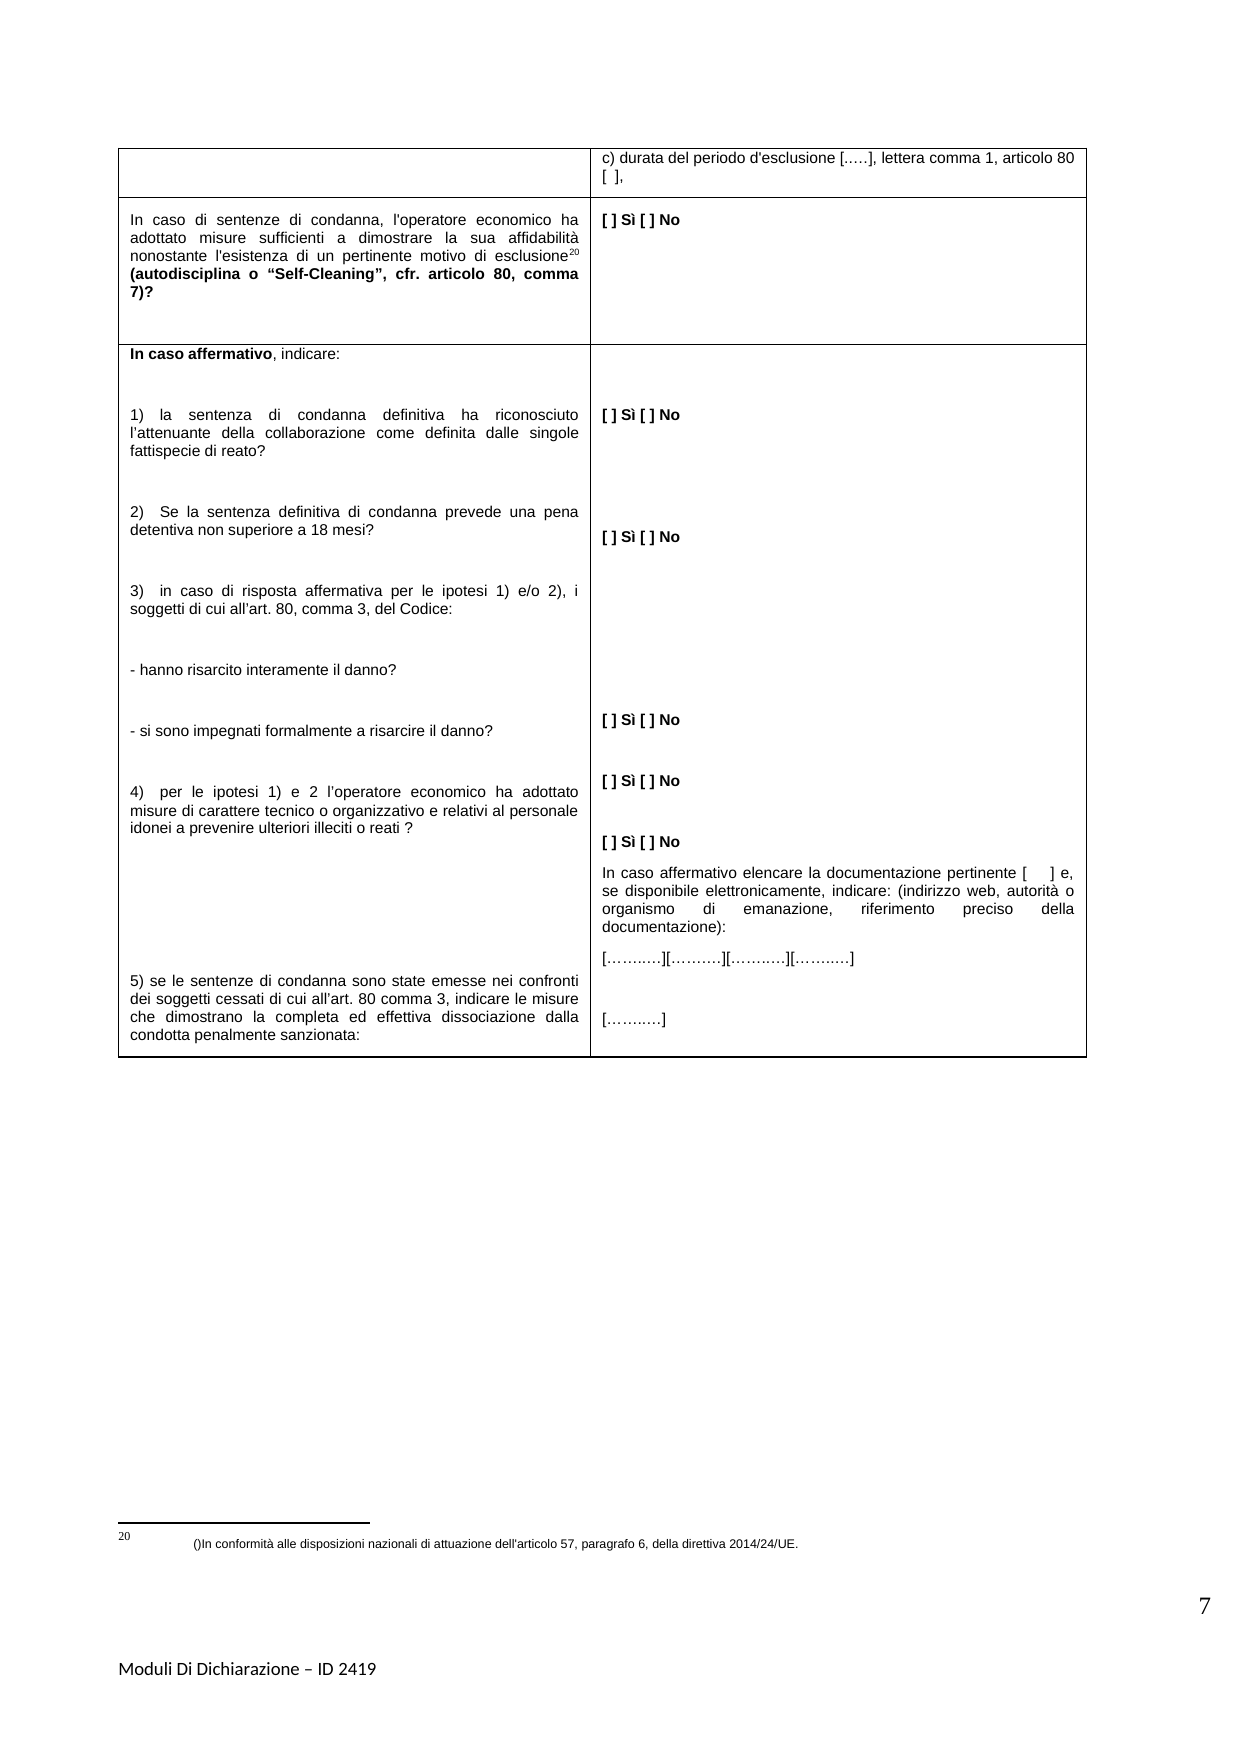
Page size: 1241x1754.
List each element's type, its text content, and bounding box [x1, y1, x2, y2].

table_cell [ ] Sì [ ] No [591, 198, 1086, 344]
table_cell In caso affermativo, indicare: 1) la sentenza di condanna definitiva ha riconosciuto l’attenuante della collaborazione come definita dalle singole fattispecie di reato? 2) Se la sentenza definitiva di condanna prevede una pena detentiva non superiore a 18 mesi? 3) in caso di risposta affermativa per le ipotesi 1) e/o 2), i soggetti di cui all’art. 80, comma 3, del Codice: - hanno risarcito interamente il danno? - si sono impegnati formalmente a risarcire il danno? 4) per le ipotesi 1) e 2 l’operatore economico ha adottato misure di carattere tecnico o organizzativo e relativi al personale idonei a prevenire ulteriori illeciti o reati ? 5) se le sentenze di condanna sono state emesse nei confronti dei soggetti cessati di cui all’art. 80 comma 3, indicare le misure che dimostrano la completa ed effettiva dissociazione dalla condotta penalmente sanzionata: [119, 345, 590, 1056]
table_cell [119, 149, 590, 197]
table_cell In caso di sentenze di condanna, l'operatore economico ha adottato misure sufficienti a dimostrare la sua affidabilità nonostante l'esistenza di un pertinente motivo di esclusione (autodisciplina o “Self-Cleaning”, cfr. articolo 80, comma 7)? [119, 198, 590, 344]
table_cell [591, 149, 1086, 197]
table_cell [ ] Sì [ ] No [ ] Sì [ ] No [ ] Sì [ ] No [ ] Sì [ ] No [ ] Sì [ ] No In caso affermativo elencare la documentazione pertinente [ ] e, se disponibile elettronicamente, indicare: (indirizzo web, autorità o organismo di emanazione, riferimento preciso della documentazione): [……..…][…….…][……..…][……..…] [……..…] [591, 345, 1086, 1056]
